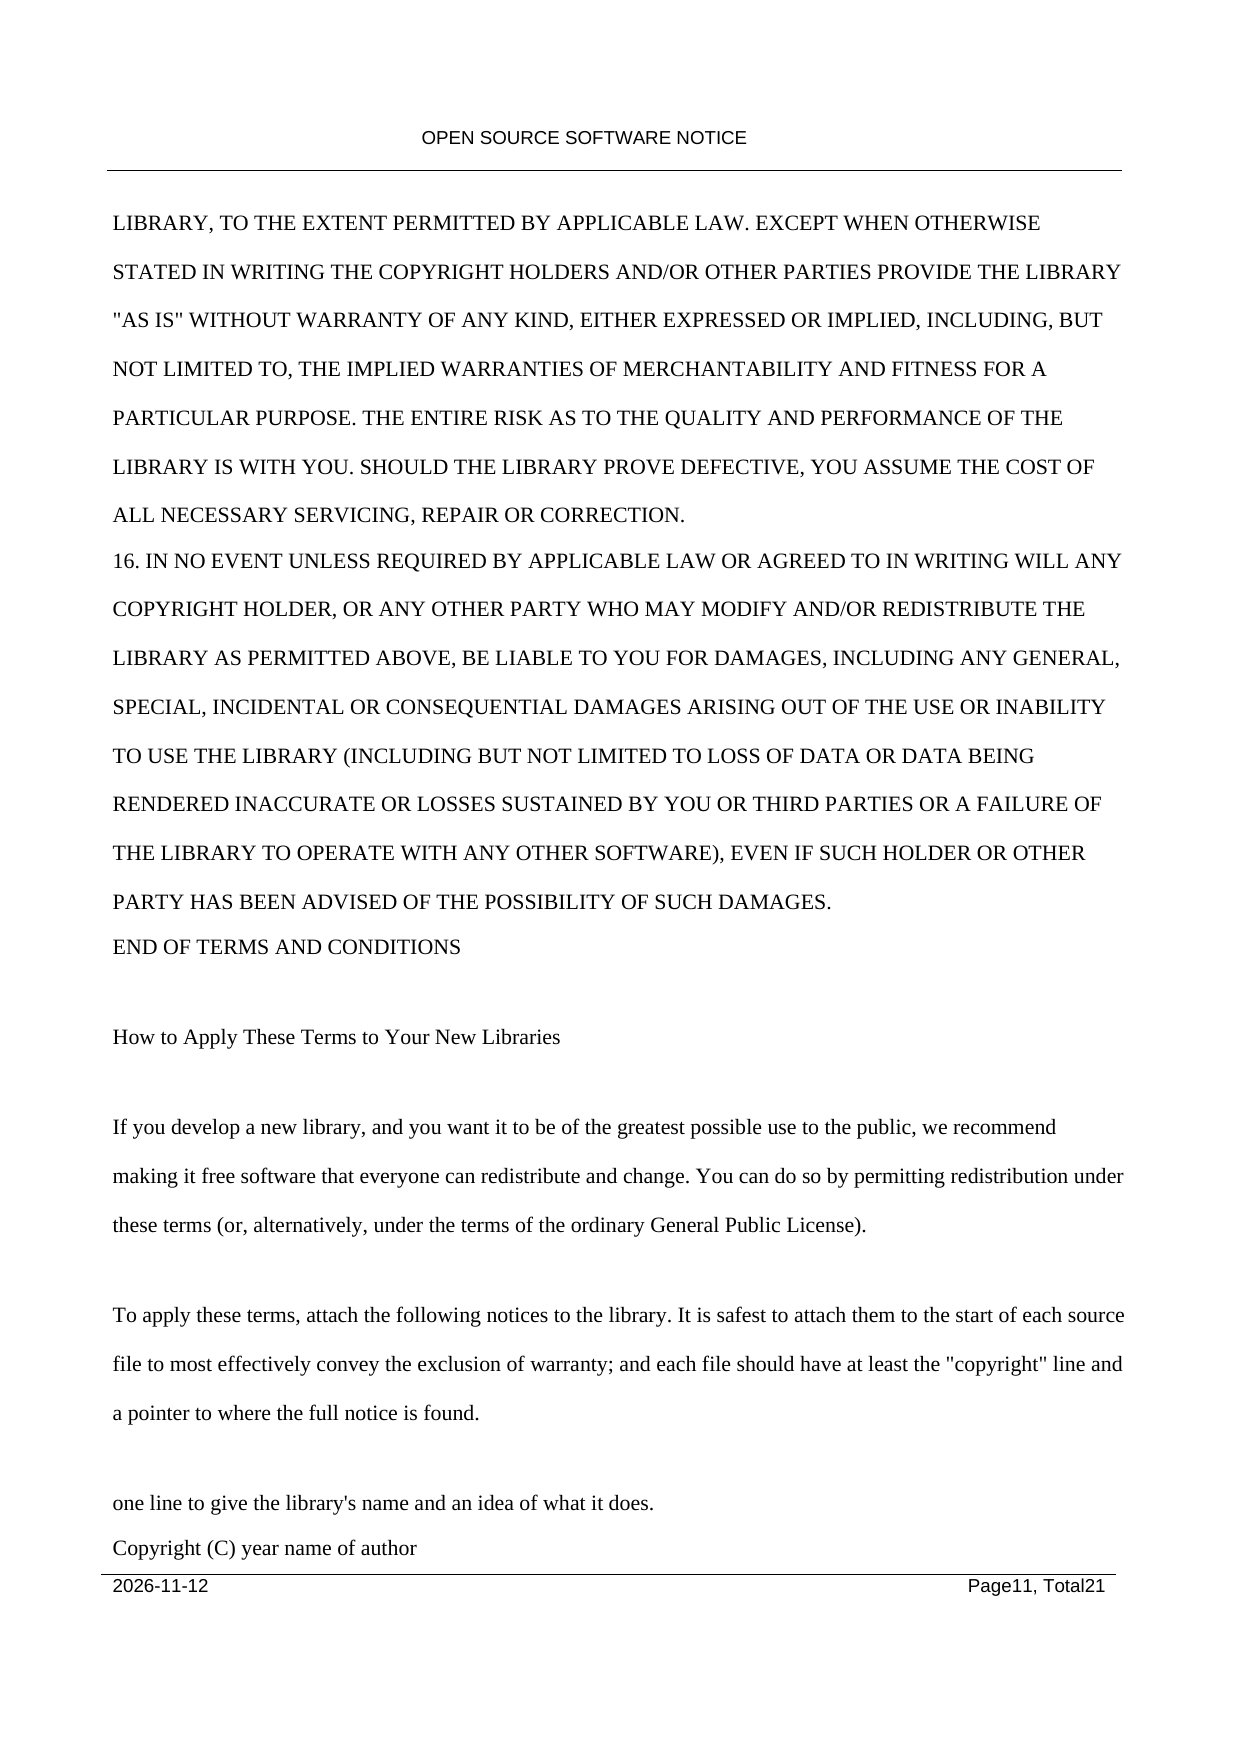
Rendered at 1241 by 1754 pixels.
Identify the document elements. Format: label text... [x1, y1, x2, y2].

text 16. IN NO EVENT UNLESS REQUIRED BY APPLICABLE LAW OR AGREED TO IN WRITING WILL ANY COPYRIGHT HOLDER, OR ANY OTHER PARTY WHO MAY MODIFY AND/OR REDISTRIBUTE THE LIBRARY AS PERMITTED ABOVE, BE LIABLE TO YOU FOR DAMAGES, INCLUDING ANY GENERAL, SPECIAL, INCIDENTAL OR CONSEQUENTIAL DAMAGES ARISING OUT OF THE USE OR INABILITY TO USE THE LIBRARY (INCLUDING BUT NOT LIMITED TO LOSS OF DATA OR DATA BEING RENDERED INACCURATE OR LOSSES SUSTAINED BY YOU OR THIRD PARTIES OR A FAILURE OF THE LIBRARY TO OPERATE WITH ANY OTHER SOFTWARE), EVEN IF SUCH HOLDER OR OTHER PARTY HAS BEEN ADVISED OF THE POSSIBILITY OF SUCH DAMAGES. [112, 544, 1128, 918]
text Copyright (C) year name of author [112, 1531, 1128, 1564]
text one line to give the library's name and an idea of what it does. [112, 1486, 1128, 1519]
text How to Apply These Terms to Your New Libraries [112, 1021, 1128, 1053]
text To apply these terms, attach the following notices to the library. It is safest to attach them to the start of each source file to most effectively convey the exclusion of warranty; and each file should have at least the "copyright" line and a pointer to where the full notice is found. [112, 1298, 1128, 1428]
text If you develop a new library, and you want it to be of the greatest possible use to the public, we recommend making it free software that everyone can redistribute and change. You can do so by permitting redistribution under these terms (or, alternatively, under the terms of the ordinary General Public License). [112, 1111, 1128, 1241]
text END OF TERMS AND CONDITIONS [112, 930, 1128, 963]
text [112, 206, 1128, 531]
